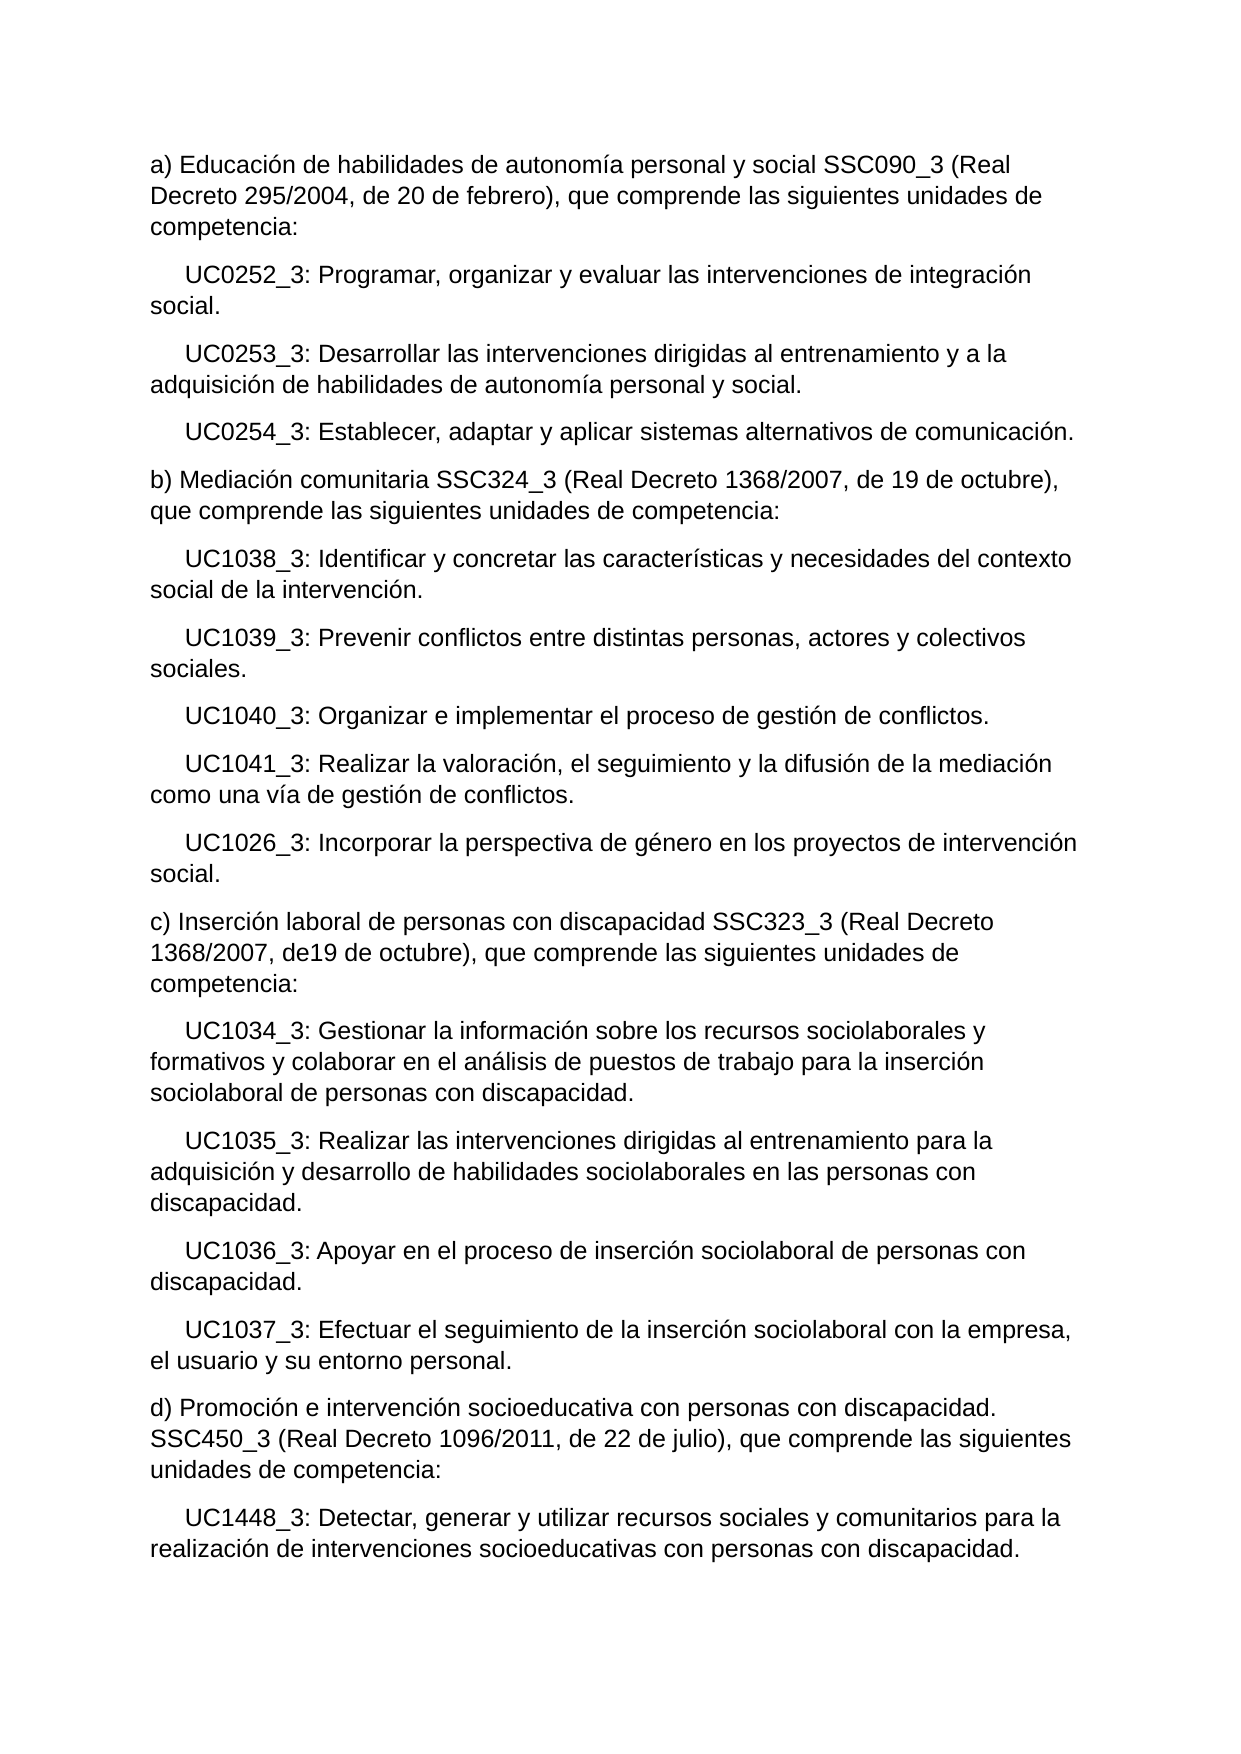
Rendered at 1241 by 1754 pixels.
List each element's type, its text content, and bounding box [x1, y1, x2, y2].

text UC1039_3: Prevenir conflictos entre distintas personas, actores y colectivos sociales. [150, 622, 1090, 682]
text UC1036_3: Apoyar en el proceso de inserción sociolaboral de personas con discapacidad. [150, 1236, 1090, 1296]
text UC1026_3: Incorporar la perspectiva de género en los proyectos de intervención social. [150, 828, 1090, 887]
text a) Educación de habilidades de autonomía personal y social SSC090_3 (Real Decreto 295/2004, de 20 de febrero), que comprende las siguientes unidades de competencia: [150, 150, 1090, 241]
text UC1037_3: Efectuar el seguimiento de la inserción sociolaboral con la empresa, el usuario y su entorno personal. [150, 1314, 1090, 1374]
text d) Promoción e intervención socioeducativa con personas con discapacidad. SSC450_3 (Real Decreto 1096/2011, de 22 de julio), que comprende las siguientes unidades de competencia: [150, 1393, 1090, 1484]
text UC0253_3: Desarrollar las intervenciones dirigidas al entrenamiento y a la adquisición de habilidades de autonomía personal y social. [150, 338, 1090, 398]
text UC1448_3: Detectar, generar y utilizar recursos sociales y comunitarios para la realización de intervenciones socioeducativas con personas con discapacidad. [150, 1503, 1090, 1563]
text UC1038_3: Identificar y concretar las características y necesidades del contexto social de la intervención. [150, 544, 1090, 603]
text c) Inserción laboral de personas con discapacidad SSC323_3 (Real Decreto 1368/2007, de19 de octubre), que comprende las siguientes unidades de competencia: [150, 906, 1090, 997]
text UC1035_3: Realizar las intervenciones dirigidas al entrenamiento para la adquisición y desarrollo de habilidades sociolaborales en las personas con discapacidad. [150, 1126, 1090, 1217]
text b) Mediación comunitaria SSC324_3 (Real Decreto 1368/2007, de 19 de octubre), que comprende las siguientes unidades de competencia: [150, 465, 1090, 525]
text UC0252_3: Programar, organizar y evaluar las intervenciones de integración social. [150, 260, 1090, 319]
text UC0254_3: Establecer, adaptar y aplicar sistemas alternativos de comunicación. [150, 417, 1090, 446]
text UC1034_3: Gestionar la información sobre los recursos sociolaborales y formativos y colaborar en el análisis de puestos de trabajo para la inserción sociolaboral de personas con discapacidad. [150, 1016, 1090, 1107]
text UC1040_3: Organizar e implementar el proceso de gestión de conflictos. [150, 701, 1090, 730]
text UC1041_3: Realizar la valoración, el seguimiento y la difusión de la mediación como una vía de gestión de conflictos. [150, 749, 1090, 809]
